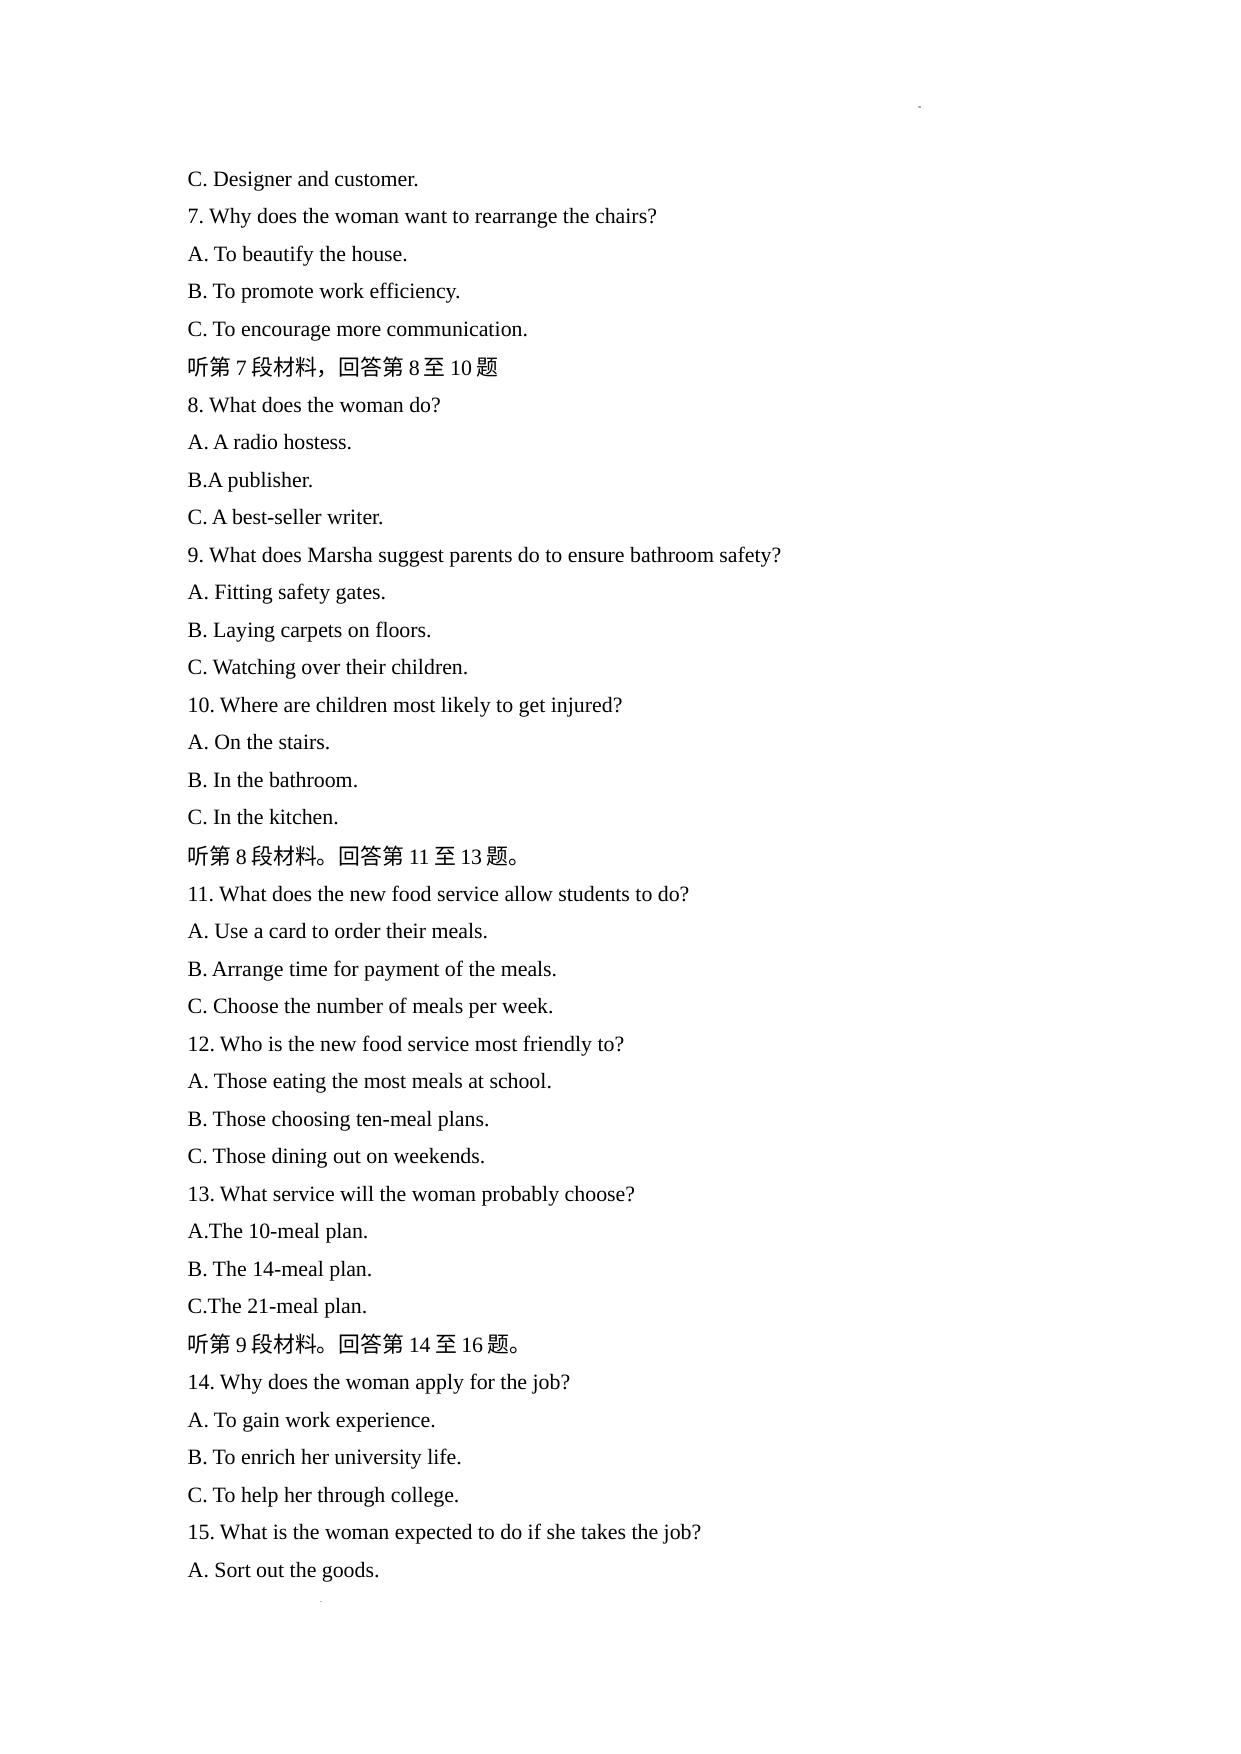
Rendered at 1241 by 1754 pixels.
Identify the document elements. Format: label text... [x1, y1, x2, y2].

text 9. What does Marsha suggest parents do to ensure bathroom safety? [187, 538, 1053, 571]
text B. Those choosing ten-meal plans. [187, 1102, 1053, 1134]
text A. On the stairs. [187, 726, 1053, 758]
text 15. What is the woman expected to do if she takes the job? [187, 1516, 1053, 1548]
text C. To help her through college. [187, 1478, 1053, 1511]
text A. To beautify the house. [187, 237, 1053, 269]
text A. Fitting safety gates. [187, 576, 1053, 608]
text C. In the kitchen. [187, 801, 1053, 833]
text A. A radio hostess. [187, 426, 1053, 458]
text 12. Who is the new food service most friendly to? [187, 1027, 1053, 1059]
text C. Designer and customer. [187, 162, 1053, 194]
text 13. What service will the woman probably choose? [187, 1177, 1053, 1209]
text 10. Where are children most likely to get injured? [187, 688, 1053, 721]
text C. A best-seller writer. [187, 501, 1053, 533]
text 14. Why does the woman apply for the job? [187, 1366, 1053, 1398]
text 听第8段材料。回答第11至13题。 [187, 838, 1053, 871]
text B. In the bathroom. [187, 763, 1053, 796]
text 11. What does the new food service allow students to do? [187, 877, 1053, 909]
text 7. Why does the woman want to rearrange the chairs? [187, 199, 1053, 232]
text B. Arrange time for payment of the meals. [187, 952, 1053, 984]
text C. Watching over their children. [187, 651, 1053, 683]
text A. To gain work experience. [187, 1403, 1053, 1436]
text B. To promote work efficiency. [187, 274, 1053, 307]
text B. The 14-meal plan. [187, 1252, 1053, 1284]
text B. To enrich her university life. [187, 1441, 1053, 1473]
text A. Those eating the most meals at school. [187, 1064, 1053, 1097]
text A. Sort out the goods. [187, 1553, 1053, 1586]
text A. Use a card to order their meals. [187, 914, 1053, 947]
text 听第9段材料。回答第14至16题。 [187, 1327, 1053, 1359]
text B.A publisher. [187, 463, 1053, 496]
text A.The 10-meal plan. [187, 1214, 1053, 1247]
text C. To encourage more communication. [187, 312, 1053, 344]
text C. Choose the number of meals per week. [187, 989, 1053, 1022]
text C. Those dining out on weekends. [187, 1139, 1053, 1172]
text 听第7段材料，回答第8至10题 [187, 349, 1053, 382]
text C.The 21-meal plan. [187, 1289, 1053, 1322]
text 8. What does the woman do? [187, 388, 1053, 421]
text B. Laying carpets on floors. [187, 613, 1053, 646]
